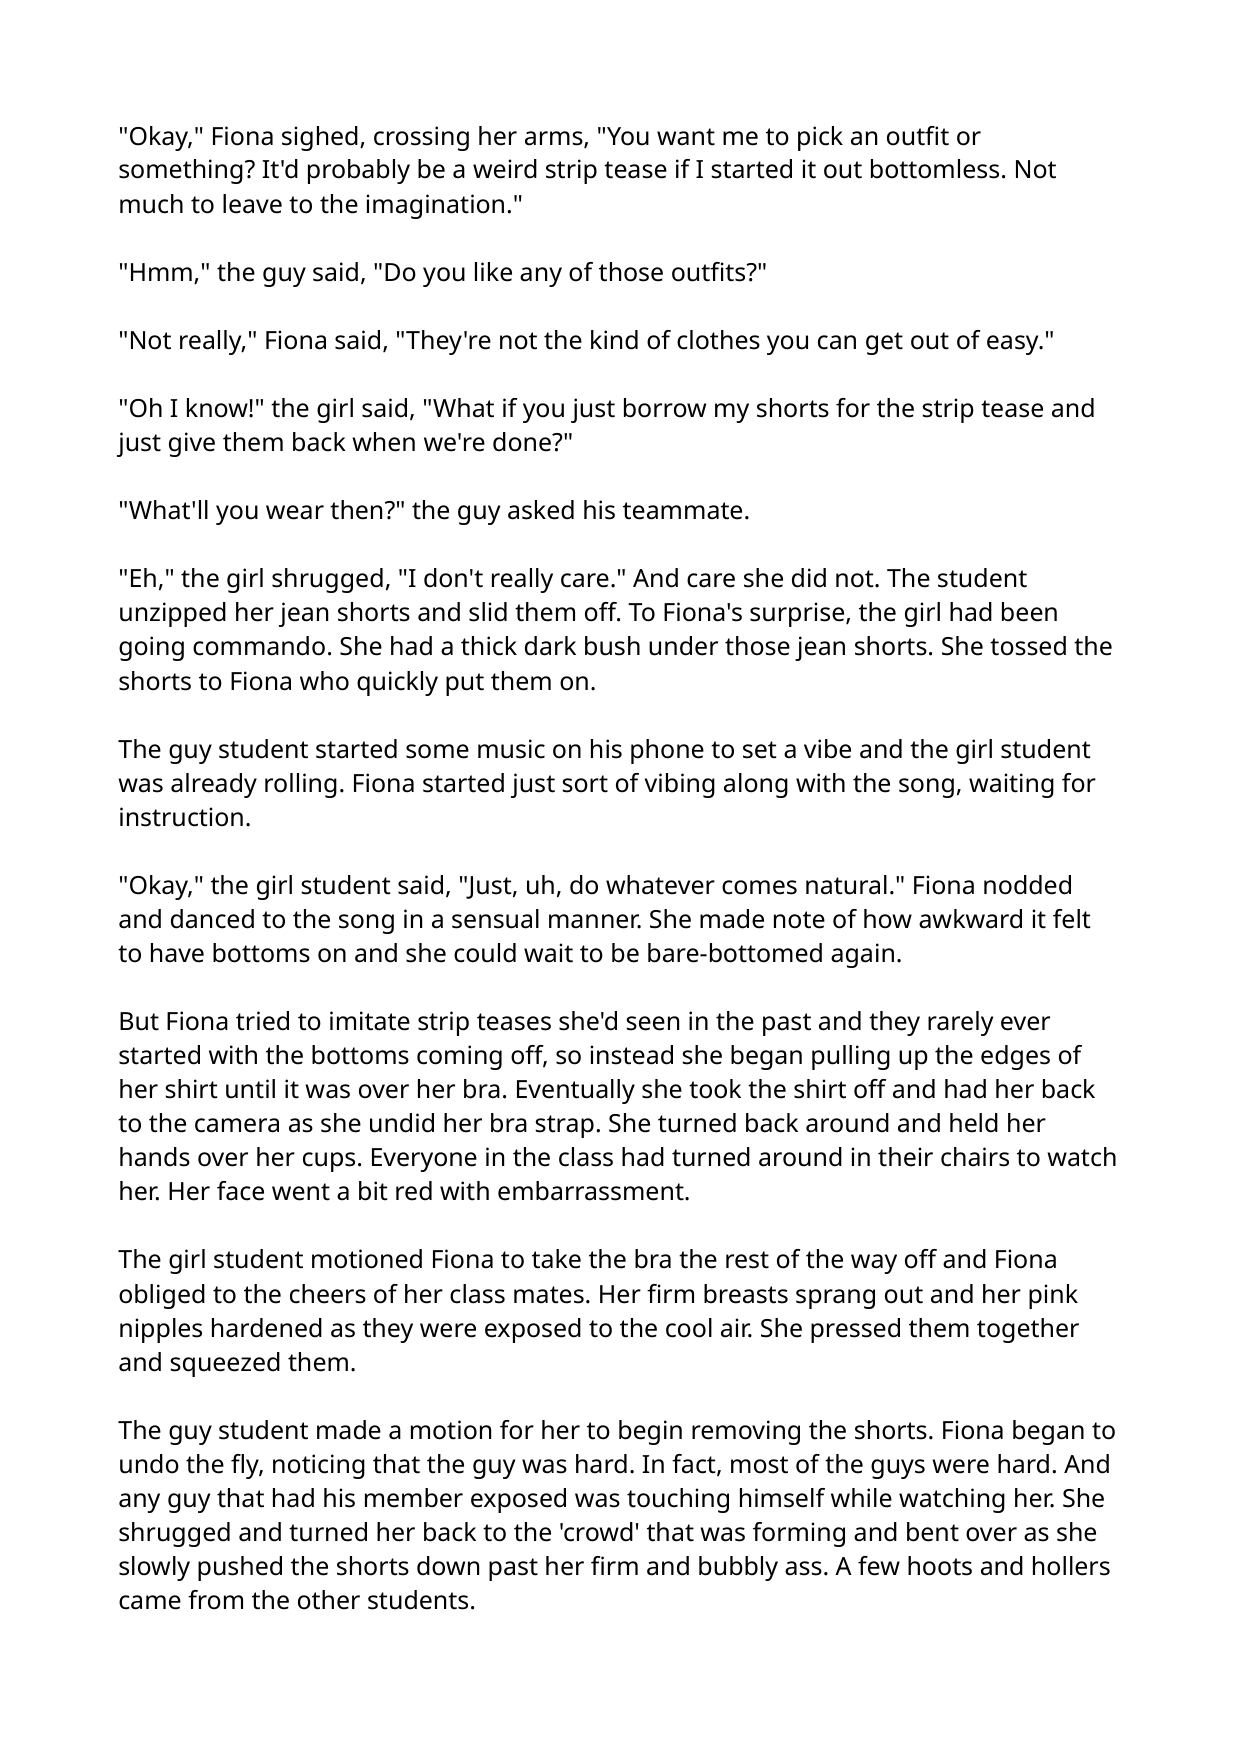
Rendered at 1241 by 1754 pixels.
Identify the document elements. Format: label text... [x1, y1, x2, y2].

text "Oh I know!" the girl said, "What if you just borrow my shorts for the strip tease and just give them back when we're done?" [118, 391, 1122, 459]
text "Okay," Fiona sighed, crossing her arms, "You want me to pick an outfit or something? It'd probably be a weird strip tease if I started it out bottomless. Not much to leave to the imagination." [118, 118, 1122, 220]
text "Not really," Fiona said, "They're not the kind of clothes you can get out of easy." [118, 322, 1122, 357]
text The girl student motioned Fiona to take the bra the rest of the way off and Fiona obliged to the cheers of her class mates. Her firm breasts sprang out and her pink nipples hardened as they were exposed to the cool air. She pressed them together and squeezed them. [118, 1242, 1122, 1378]
text The guy student made a motion for her to begin removing the shorts. Fiona began to undo the fly, noticing that the guy was hard. In fact, most of the guys were hard. And any guy that had his member exposed was touching himself while watching her. She shrugged and turned her back to the 'crowd' that was forming and bent over as she slowly pushed the shorts down past her firm and bubbly ass. A few hoots and hollers came from the other students. [118, 1412, 1122, 1617]
text "Hmm," the guy said, "Do you like any of those outfits?" [118, 254, 1122, 288]
text The guy student started some music on his phone to set a vibe and the girl student was already rolling. Fiona started just sort of vibing along with the song, waiting for instruction. [118, 731, 1122, 833]
text "Okay," the girl student said, "Just, uh, do whatever comes natural." Fiona nodded and danced to the song in a sensual manner. She made note of how awkward it felt to have bottoms on and she could wait to be bare-bottomed again. [118, 867, 1122, 970]
text "What'll you wear then?" the guy asked his teammate. [118, 493, 1122, 527]
text "Eh," the girl shrugged, "I don't really care." And care she did not. The student unzipped her jean shorts and slid them off. To Fiona's surprise, the girl had been going commando. She had a thick dark bush under those jean shorts. She tossed the shorts to Fiona who quickly put them on. [118, 561, 1122, 697]
text But Fiona tried to imitate strip teases she'd seen in the past and they rarely ever started with the bottoms coming off, so instead she began pulling up the edges of her shirt until it was over her bra. Eventually she took the shirt off and had her back to the camera as she undid her bra strap. She turned back around and held her hands over her cups. Everyone in the class had turned around in their chairs to watch her. Her face went a bit red with embarrassment. [118, 1004, 1122, 1208]
